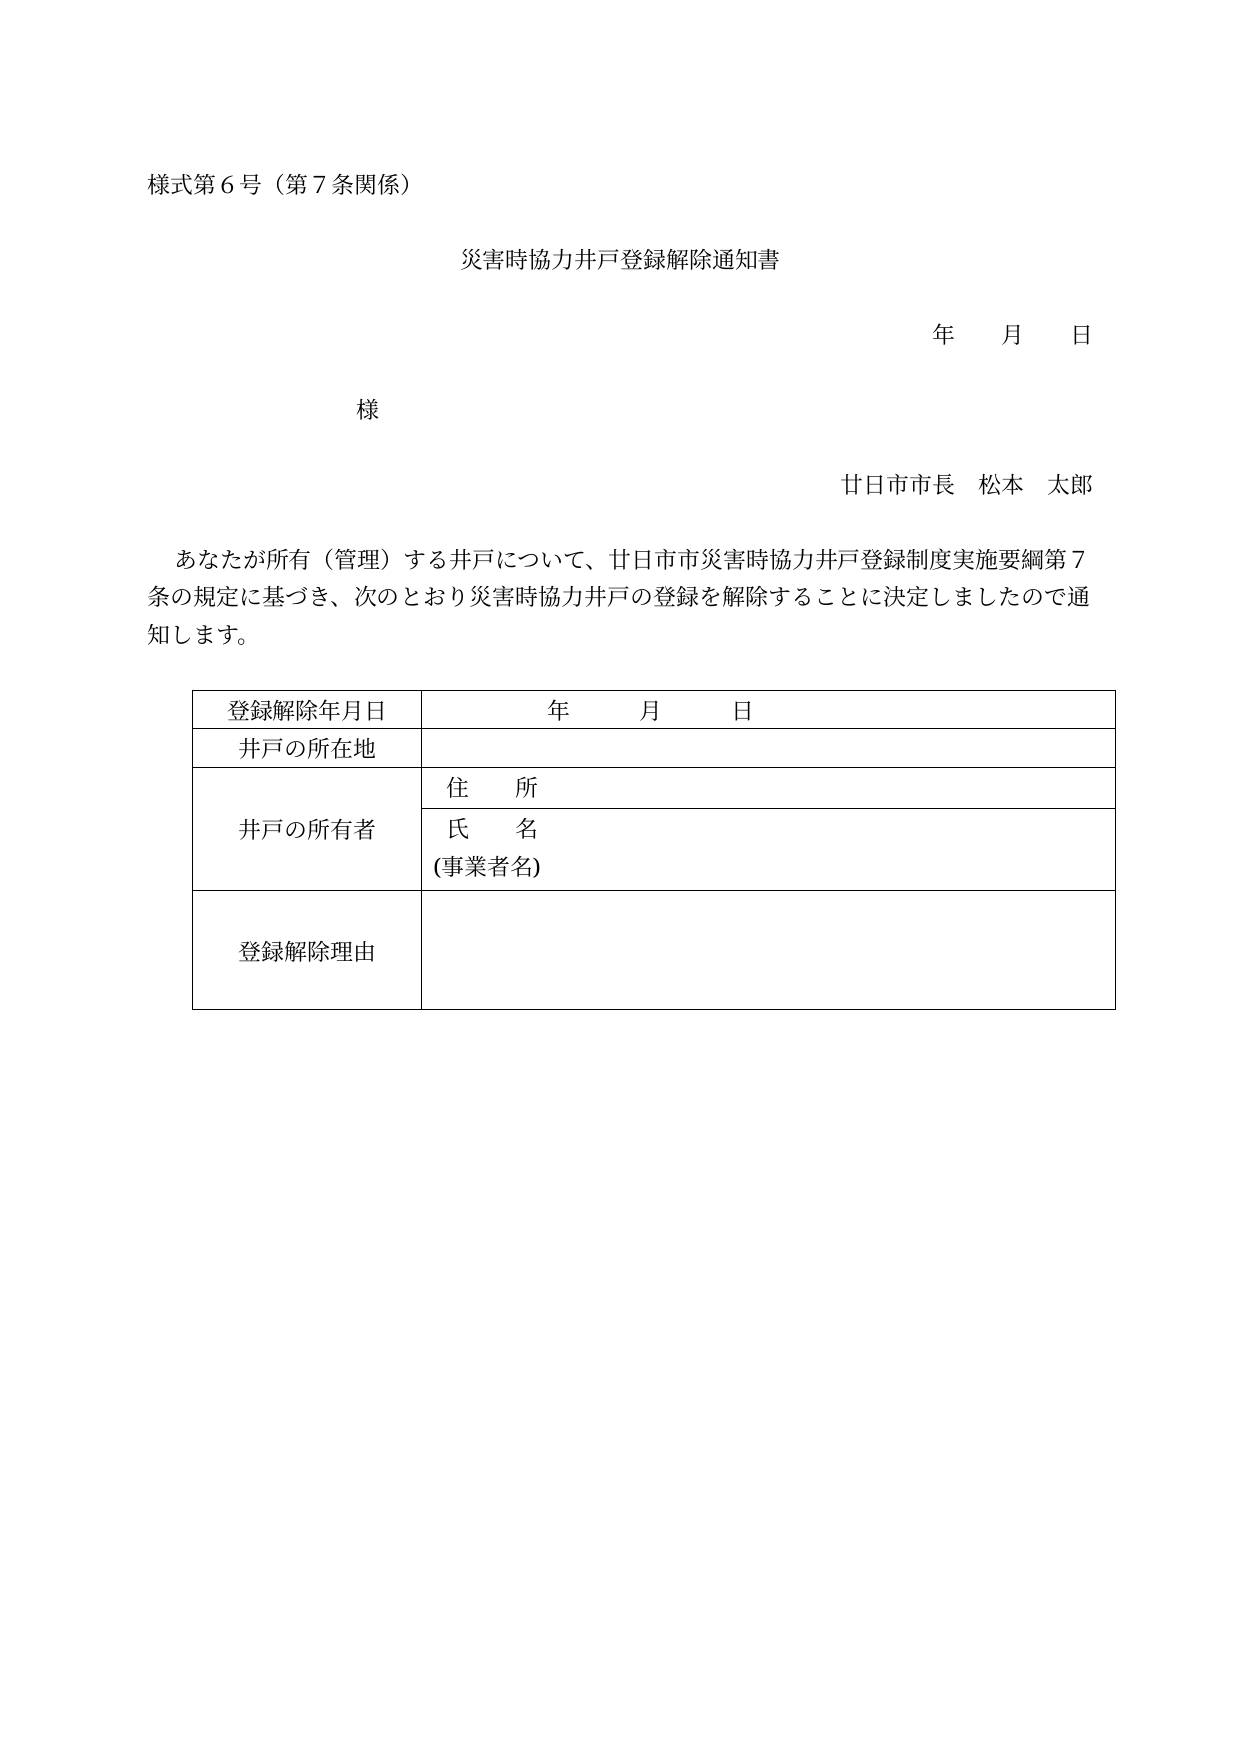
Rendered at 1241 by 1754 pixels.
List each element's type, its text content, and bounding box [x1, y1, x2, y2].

table_cell [422, 729, 1115, 767]
table_header 登録解除年月日 [193, 691, 421, 728]
table_cell 住 所 [422, 768, 1115, 808]
table_header 年 月 日 [422, 691, 1115, 728]
text 年 月 日 [148, 314, 1093, 352]
table_cell 井戸の所有者 [193, 768, 421, 890]
text 様式第６号（第７条関係） [148, 164, 950, 202]
text あなたが所有（管理）する井戸について、廿日市市災害時協力井戸登録制度実施要綱第７条の規定に基づき、次のとおり災害時協力井戸の登録を解除することに決定しましたので通知します。 [148, 539, 1093, 652]
text 廿日市市長 松本 太郎 [148, 464, 1093, 502]
table_cell 井戸の所在地 [193, 729, 421, 767]
text 様 [148, 389, 1093, 427]
table_cell [422, 891, 1115, 1009]
table_cell 登録解除理由 [193, 891, 421, 1009]
table_cell 氏 名 (事業者名) [422, 809, 1115, 890]
text 災害時協力井戸登録解除通知書 [148, 239, 1093, 277]
